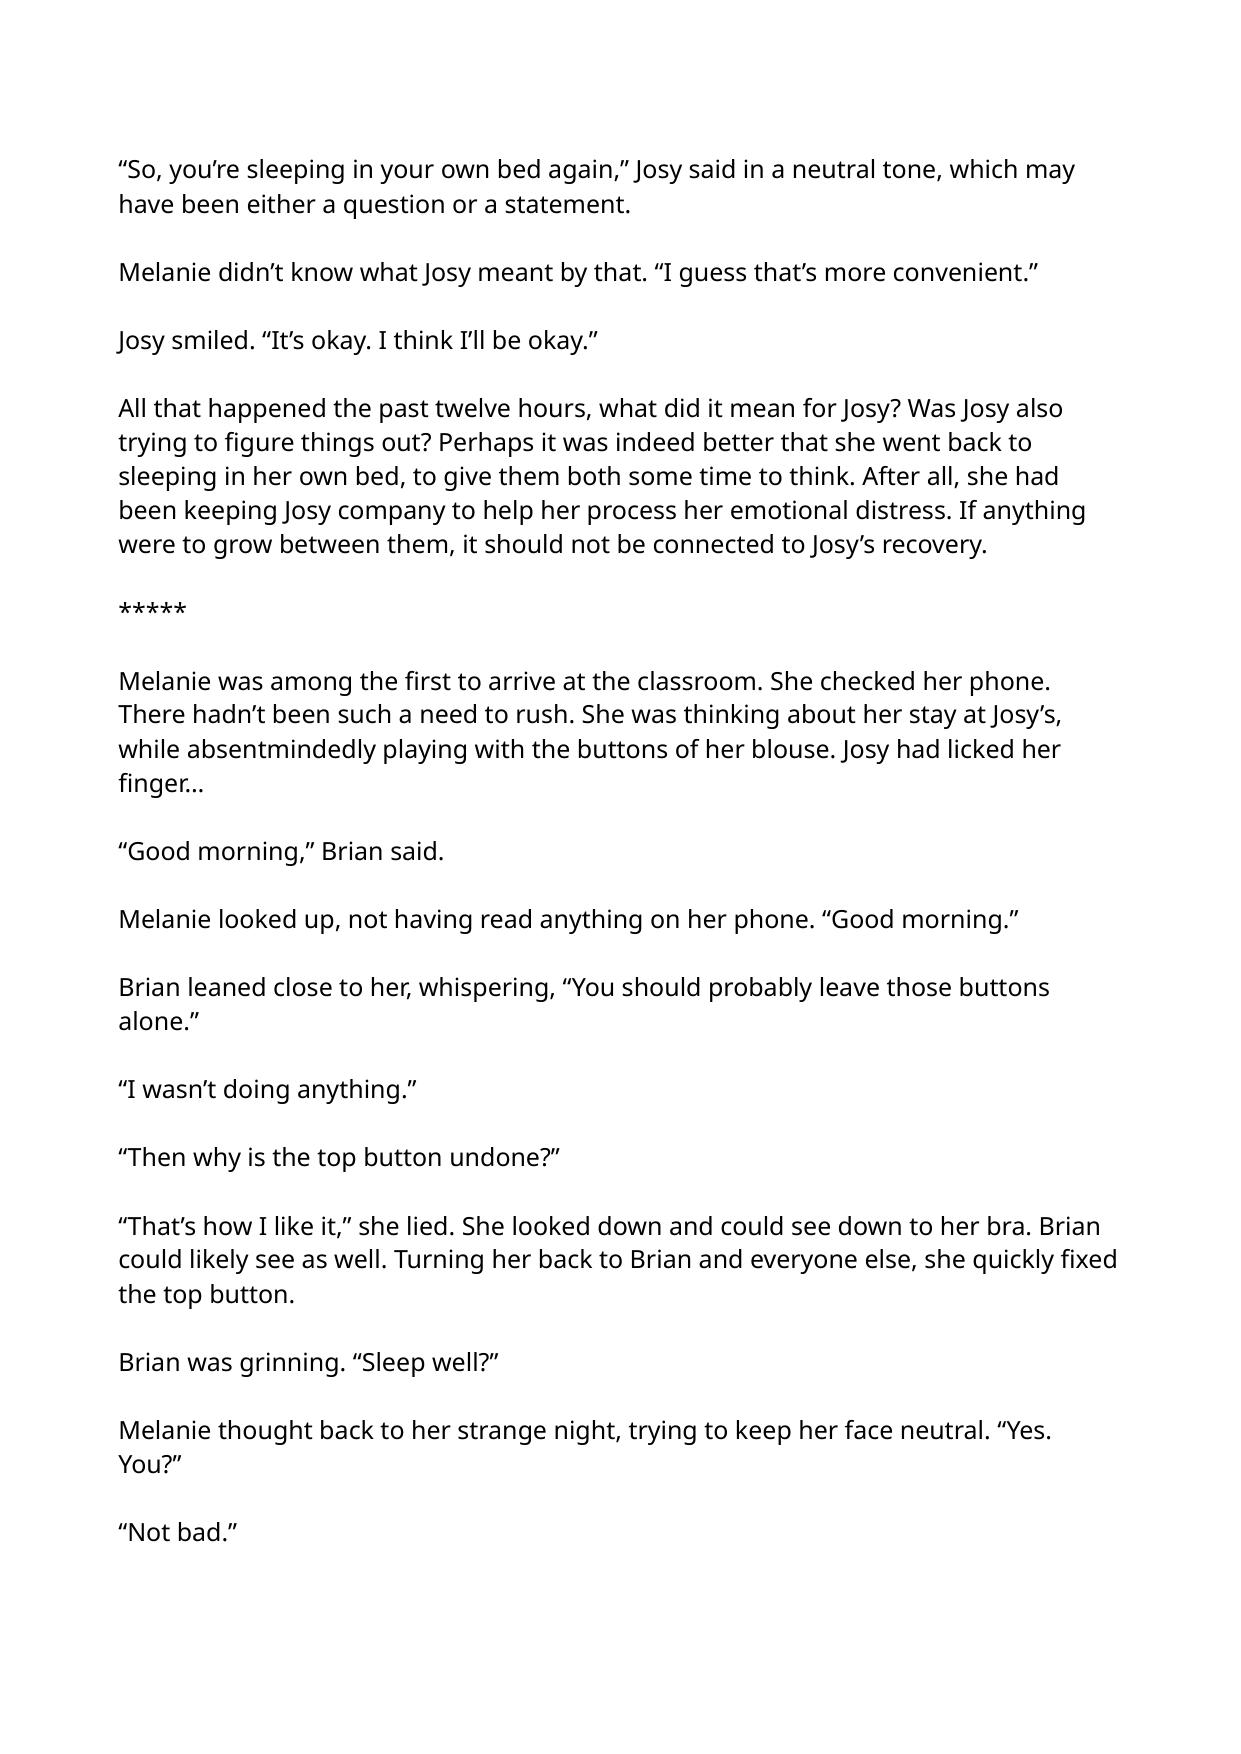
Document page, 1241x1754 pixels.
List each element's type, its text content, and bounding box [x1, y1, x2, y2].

text Brian was grinning. “Sleep well?” [118, 1344, 1122, 1378]
text Melanie didn’t know what Josy meant by that. “I guess that’s more convenient.” [118, 254, 1122, 288]
text “Good morning,” Brian said. [118, 833, 1122, 867]
text Brian leaned close to her, whispering, “You should probably leave those buttons alone.” [118, 970, 1122, 1038]
text “I wasn’t doing anything.” [118, 1072, 1122, 1106]
text All that happened the past twelve hours, what did it mean for Josy? Was Josy also trying to figure things out? Perhaps it was indeed better that she went back to sleeping in her own bed, to give them both some time to think. After all, she had been keeping Josy company to help her process her emotional distress. If anything were to grow between them, it should not be connected to Josy’s recovery. [118, 391, 1122, 561]
text Melanie thought back to her strange night, trying to keep her face neutral. “Yes. You?” [118, 1412, 1122, 1481]
text Melanie looked up, not having read anything on her phone. “Good morning.” [118, 902, 1122, 936]
text “So, you’re sleeping in your own bed again,” Josy said in a neutral tone, which may have been either a question or a statement. [118, 152, 1122, 220]
text Melanie was among the first to arrive at the classroom. She checked her phone. There hadn’t been such a need to rush. She was thinking about her stay at Josy’s, while absentmindedly playing with the buttons of her blouse. Josy had licked her finger… [118, 663, 1122, 799]
text “Then why is the top button undone?” [118, 1140, 1122, 1174]
text “That’s how I like it,” she lied. She looked down and could see down to her bra. Brian could likely see as well. Turning her back to Brian and everyone else, she quickly fixed the top button. [118, 1208, 1122, 1310]
text Josy smiled. “It’s okay. I think I’ll be okay.” [118, 322, 1122, 357]
text “Not bad.” [118, 1515, 1122, 1549]
text ***** [118, 595, 1122, 629]
